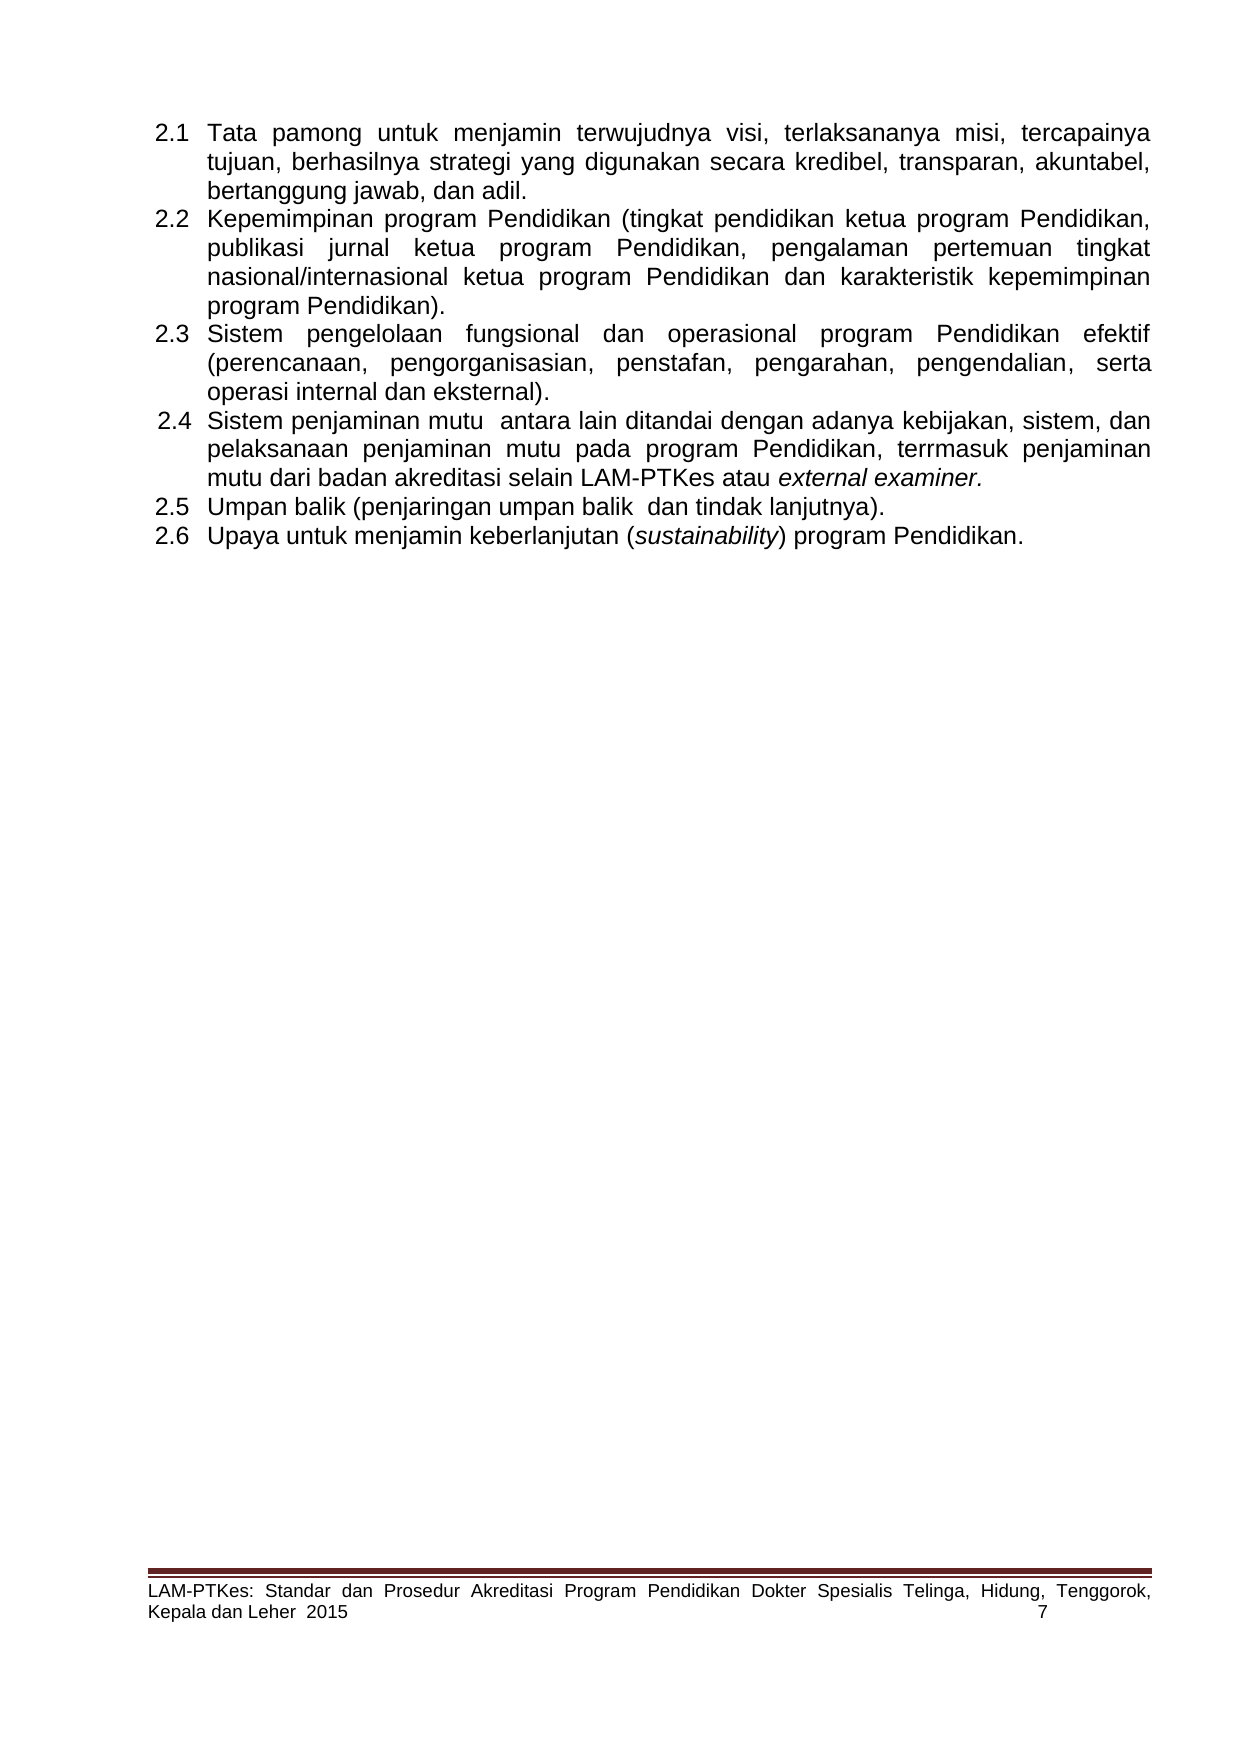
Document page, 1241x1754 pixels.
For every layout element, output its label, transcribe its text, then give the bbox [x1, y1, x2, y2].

list Tata pamong untuk menjamin terwujudnya visi, terlaksananya misi, tercapainya tujuan, berhasilnya strategi yang digunakan secara kredibel, transparan, akuntabel, bertanggung jawab, dan adil. [154, 118, 1152, 204]
list Upaya untuk menjamin keberlanjutan (sustainability) program Pendidikan. [154, 521, 1152, 549]
list Sistem pengelolaan fungsional dan operasional program Pendidikan efektif (perencanaan, pengorganisasian, penstafan, pengarahan, pengendalian, serta operasi internal dan eksternal). [154, 319, 1152, 406]
list Kepemimpinan program Pendidikan (tingkat pendidikan ketua program Pendidikan, publikasi jurnal ketua program Pendidikan, pengalaman pertemuan tingkat nasional/internasional ketua program Pendidikan dan karakteristik kepemimpinan program Pendidikan). [154, 204, 1152, 319]
list Sistem penjaminan mutu antara lain ditandai dengan adanya kebijakan, sistem, dan pelaksanaan penjaminan mutu pada program Pendidikan, terrmasuk penjaminan mutu dari badan akreditasi selain LAM-PTKes atau external examiner. [157, 406, 1152, 492]
list Umpan balik (penjaringan umpan balik dan tindak lanjutnya). [154, 492, 1152, 521]
